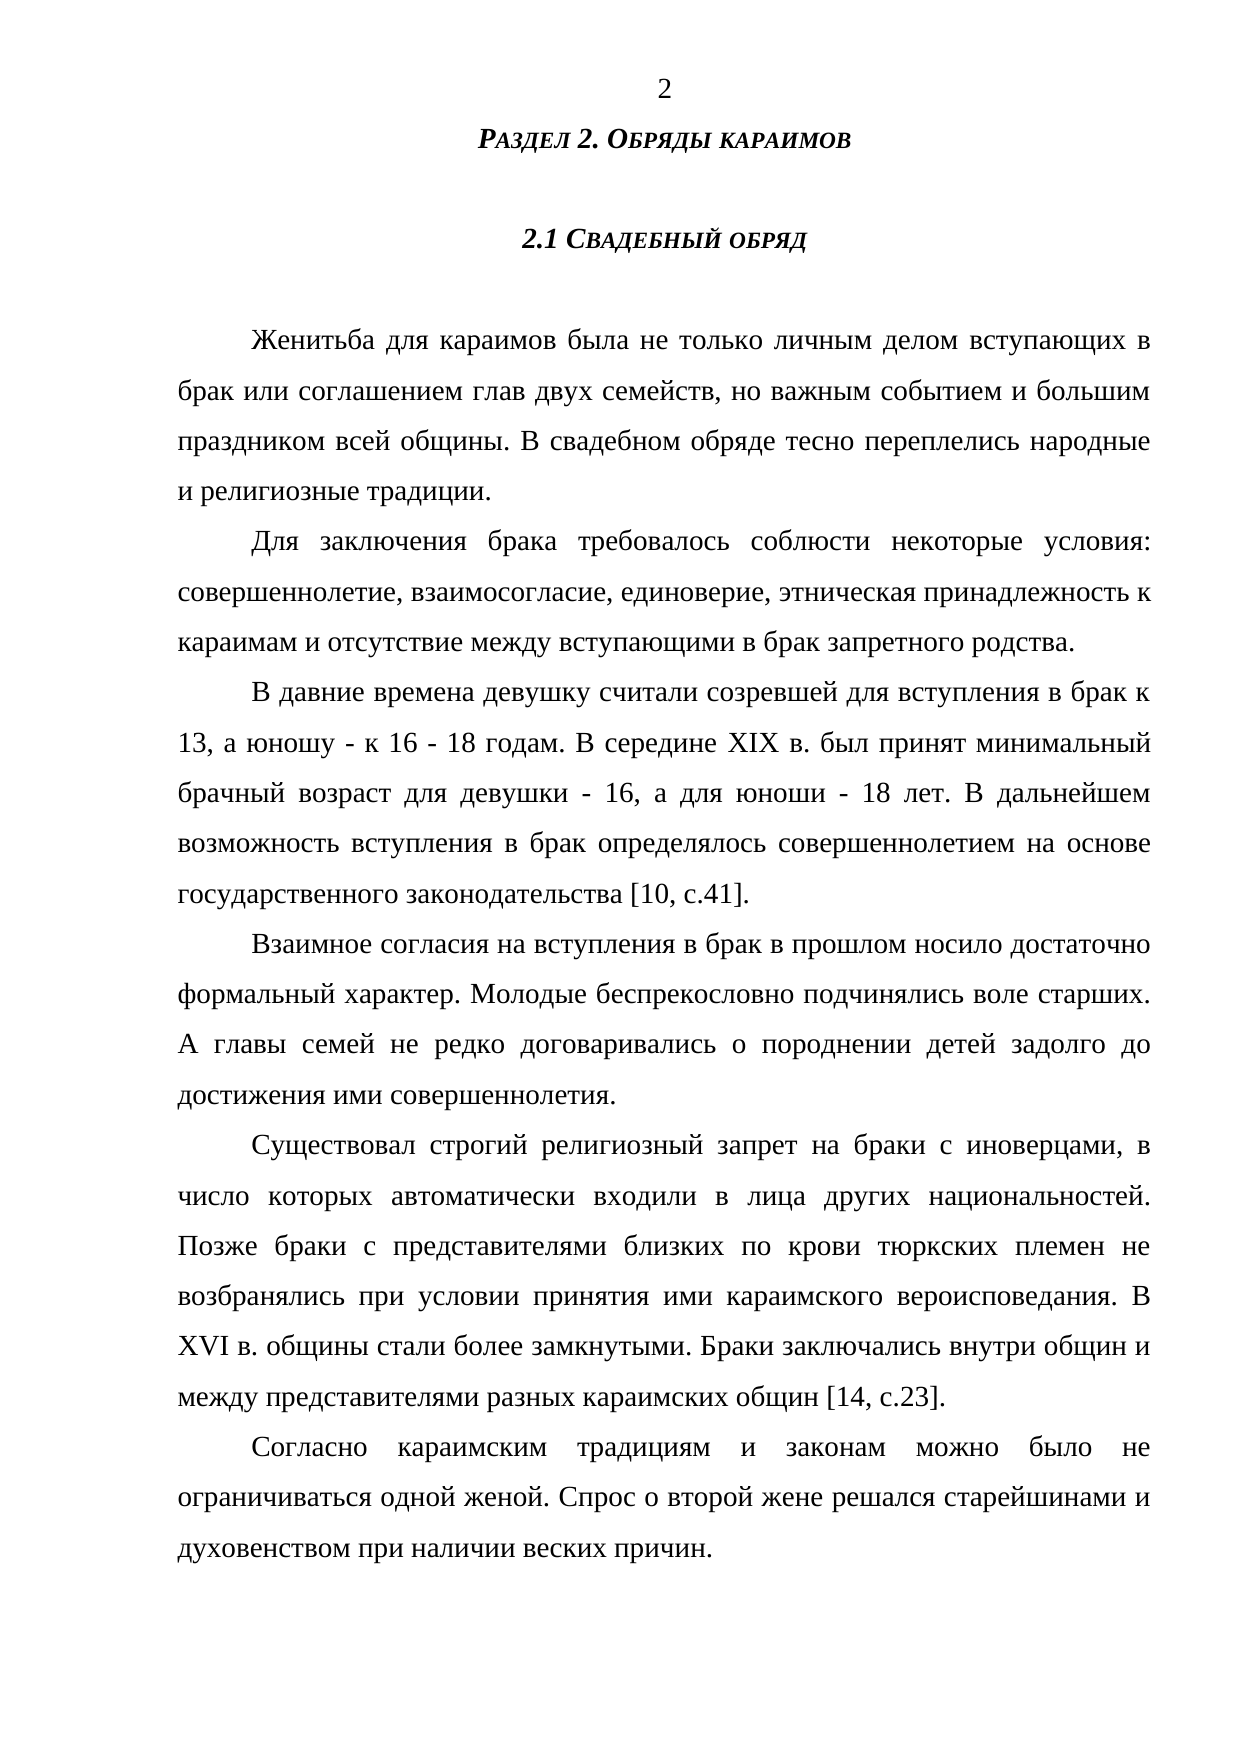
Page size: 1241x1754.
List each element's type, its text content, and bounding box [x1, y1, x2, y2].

text Согласно караимским традициям и законам можно было не ограничиваться одной женой. Спрос о второй жене решался старейшинами и духовенством при наличии веских причин. [177, 1429, 1152, 1563]
text Взаимное согласия на вступления в брак в прошлом носило достаточно формальный характер. Молодые беспрекословно подчинялись воле старших. А главы семей не редко договаривались о породнении детей задолго до достижения ими совершеннолетия. [177, 926, 1152, 1111]
subtitle 2.1 Свадебный обряд [177, 222, 1152, 255]
subtitle Раздел 2. Обряды караимов [177, 121, 1152, 154]
text Для заключения брака требовалось соблюсти некоторые условия: совершеннолетие, взаимосогласие, единоверие, этническая принадлежность к караимам и отсутствие между вступающими в брак запретного родства. [177, 523, 1152, 658]
text Женитьба для караимов была не только личным делом вступающих в брак или соглашением глав двух семейств, но важным событием и большим праздником всей общины. В свадебном обряде тесно переплелись народные и религиозные традиции. [177, 322, 1152, 507]
text Существовал строгий религиозный запрет на браки с иноверцами, в число которых автоматически входили в лица других национальностей. Позже браки с представителями близких по крови тюркских племен не возбранялись при условии принятия ими караимского вероисповедания. В XVI в. общины стали более замкнутыми. Браки заключались внутри общин и между представителями разных караимских общин [14, с.23]. [177, 1127, 1152, 1412]
text В давние времена девушку считали созревшей для вступления в брак к 13, а юношу - к 16 - 18 годам. В середине XIX в. был принят минимальный брачный возраст для девушки - 16, а для юноши - 18 лет. В дальнейшем возможность вступления в брак определялось совершеннолетием на основе государственного законодательства [10, с.41]. [177, 674, 1152, 909]
